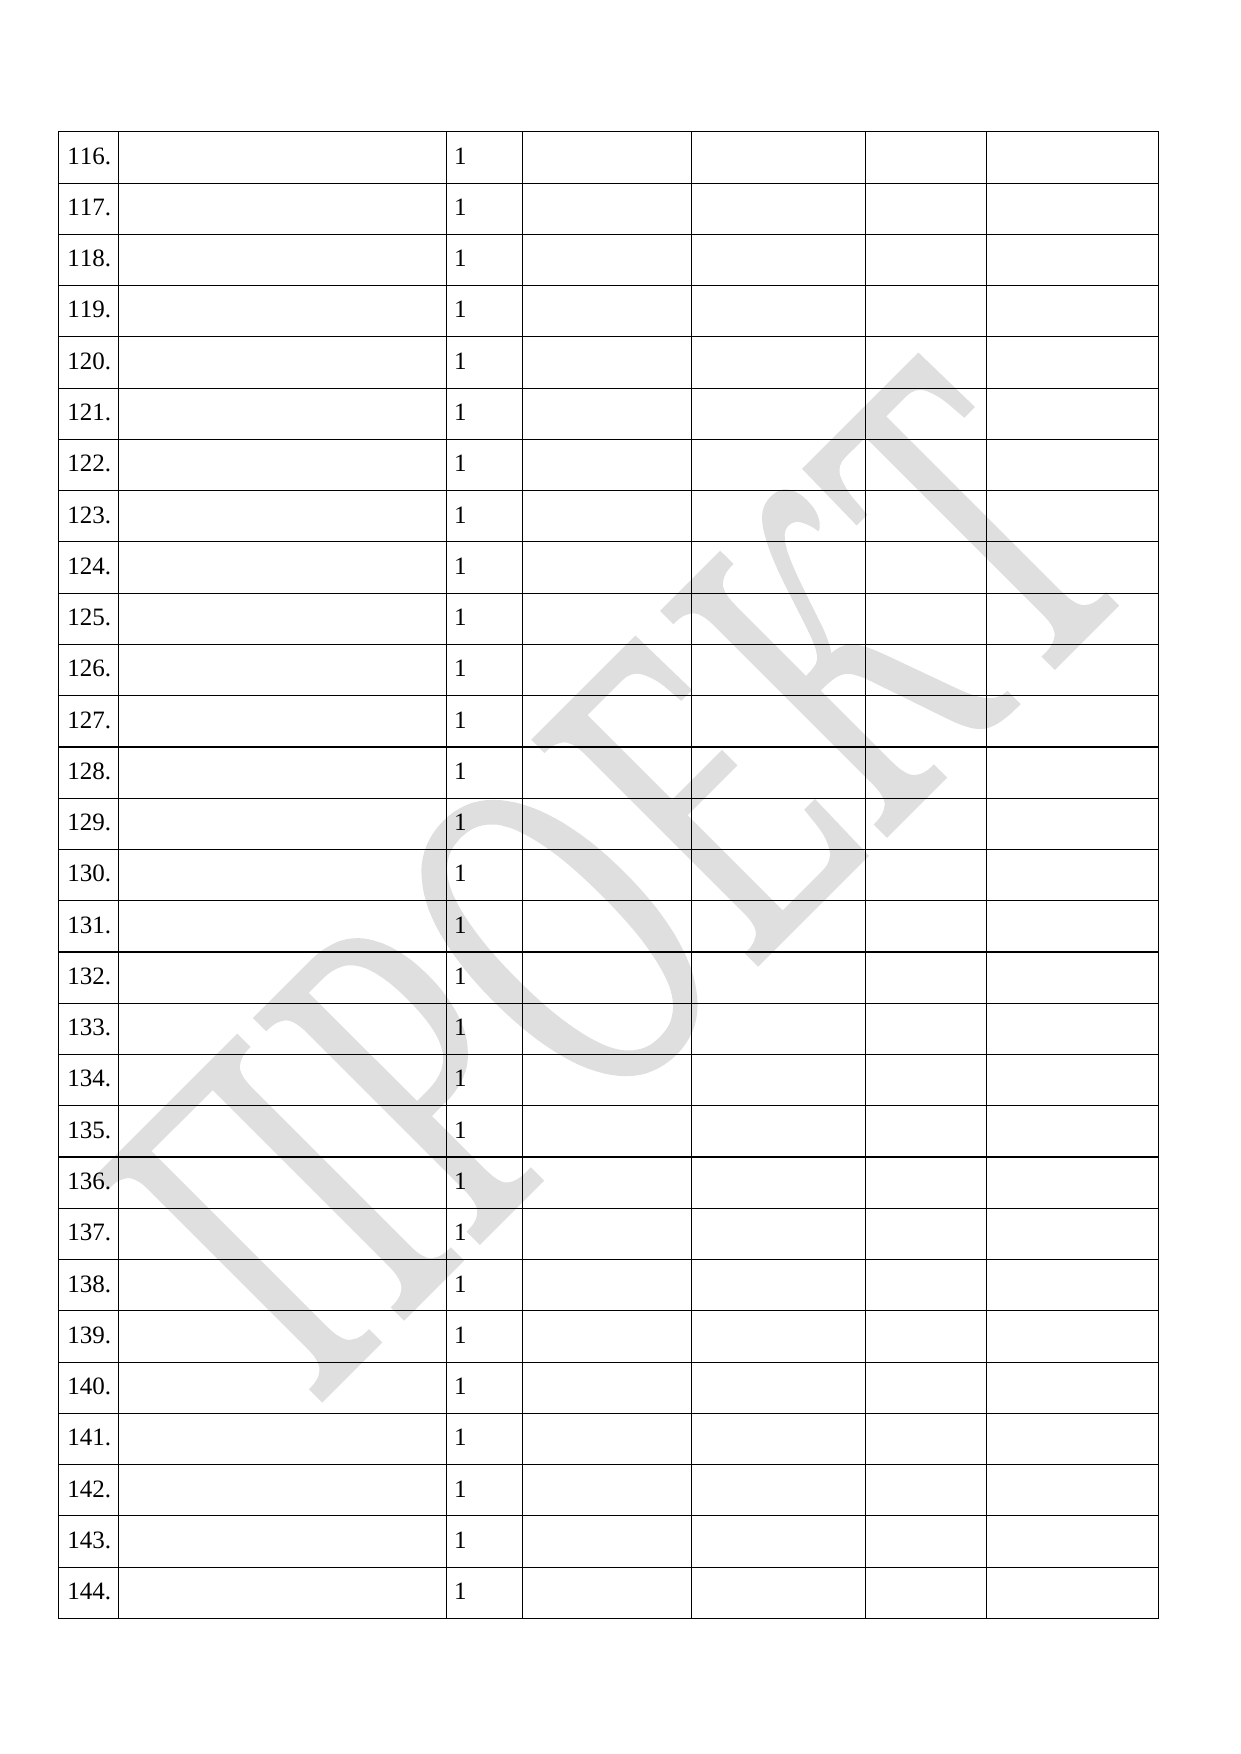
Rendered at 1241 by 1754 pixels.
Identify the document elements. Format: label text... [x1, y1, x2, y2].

table_cell [866, 799, 986, 849]
table_cell [692, 1363, 865, 1413]
table_cell 134. [59, 1055, 118, 1105]
table_cell [523, 542, 691, 593]
table_cell 1 [447, 1158, 522, 1208]
table_cell [987, 1004, 1158, 1054]
table_cell 1 [447, 1004, 522, 1054]
table_cell [866, 1004, 986, 1054]
table_cell [987, 645, 1158, 695]
table_cell [987, 184, 1158, 234]
table_cell [523, 850, 691, 900]
table_cell 137. [59, 1209, 118, 1259]
table_cell [523, 1106, 691, 1156]
table_cell [119, 440, 446, 490]
table_cell [866, 1516, 986, 1567]
table_cell [119, 389, 446, 439]
table_cell [987, 799, 1158, 849]
table_cell 136. [59, 1158, 118, 1208]
table_cell [523, 953, 691, 1003]
table_cell 128. [59, 748, 118, 798]
table_cell [119, 901, 446, 951]
table_cell [692, 440, 865, 490]
table_cell [692, 1311, 865, 1362]
table_cell [523, 748, 691, 798]
table_cell 118. [59, 235, 118, 285]
table_cell [692, 1568, 865, 1618]
table_cell [119, 1465, 446, 1515]
table_cell [866, 1568, 986, 1618]
table_cell [987, 440, 1158, 490]
table_cell [692, 1465, 865, 1515]
table_cell 135. [59, 1106, 118, 1156]
table_cell [692, 286, 865, 336]
table_cell [523, 1209, 691, 1259]
table_cell 1 [447, 1516, 522, 1567]
table_cell [692, 645, 865, 695]
table_cell [523, 696, 691, 746]
table_cell [692, 799, 865, 849]
table_cell 1 [447, 1363, 522, 1413]
table_cell [119, 491, 446, 541]
table_cell 1 [447, 440, 522, 490]
table_cell 1 [447, 748, 522, 798]
table_cell [119, 1004, 446, 1054]
table_cell 1 [447, 1568, 522, 1618]
table_cell 1 [447, 850, 522, 900]
table_cell [866, 594, 986, 644]
table_header [119, 132, 446, 182]
table_cell 130. [59, 850, 118, 900]
table_cell [523, 1158, 691, 1208]
table_cell [987, 491, 1158, 541]
table_cell 138. [59, 1260, 118, 1310]
table_cell 126. [59, 645, 118, 695]
table_cell [866, 491, 986, 541]
table_cell 1 [447, 594, 522, 644]
table_cell 139. [59, 1311, 118, 1362]
table_cell [692, 1260, 865, 1310]
table_cell [987, 696, 1158, 746]
table_cell 1 [447, 1209, 522, 1259]
table_cell [523, 645, 691, 695]
table_cell 122. [59, 440, 118, 490]
table_cell [119, 1311, 446, 1362]
table_cell [523, 901, 691, 951]
table_cell [523, 286, 691, 336]
table_cell 1 [447, 1465, 522, 1515]
table_header [523, 132, 691, 182]
table_cell 1 [447, 1260, 522, 1310]
table_cell [987, 1516, 1158, 1567]
table_cell [866, 542, 986, 593]
table_cell [987, 1311, 1158, 1362]
table_cell [523, 184, 691, 234]
table_cell 1 [447, 953, 522, 1003]
table_cell [866, 440, 986, 490]
table_cell [866, 337, 986, 387]
table_cell [119, 1055, 446, 1105]
table_cell 119. [59, 286, 118, 336]
table_cell [866, 1414, 986, 1464]
table_cell [523, 1414, 691, 1464]
table_cell [692, 594, 865, 644]
table_cell [987, 953, 1158, 1003]
table_cell [692, 1158, 865, 1208]
table_cell [692, 542, 865, 593]
table_cell [692, 696, 865, 746]
table_cell [119, 953, 446, 1003]
table_cell [523, 1516, 691, 1567]
table_cell 125. [59, 594, 118, 644]
table_cell 121. [59, 389, 118, 439]
table_cell [119, 1363, 446, 1413]
table_cell [119, 799, 446, 849]
table_cell [866, 235, 986, 285]
table_cell 143. [59, 1516, 118, 1567]
table_cell [523, 1004, 691, 1054]
table_cell [692, 1106, 865, 1156]
table_cell [692, 1516, 865, 1567]
table_cell [119, 337, 446, 387]
table_cell [119, 1158, 446, 1208]
table_cell [987, 337, 1158, 387]
table_cell [866, 901, 986, 951]
table_cell 1 [447, 491, 522, 541]
table_cell 123. [59, 491, 118, 541]
table_header [692, 132, 865, 182]
table_cell [692, 748, 865, 798]
table_header [866, 132, 986, 182]
table_cell [119, 594, 446, 644]
table_cell [692, 337, 865, 387]
table_cell [866, 850, 986, 900]
table_cell 129. [59, 799, 118, 849]
table_cell [119, 235, 446, 285]
table_cell 1 [447, 337, 522, 387]
table_cell [523, 491, 691, 541]
table_cell 1 [447, 1414, 522, 1464]
table_cell [692, 1055, 865, 1105]
table_cell 1 [447, 235, 522, 285]
table_cell [866, 1209, 986, 1259]
table_cell [119, 1568, 446, 1618]
table_cell [523, 799, 691, 849]
table_cell [119, 1106, 446, 1156]
table_cell [523, 1568, 691, 1618]
table_cell [866, 286, 986, 336]
table_cell [119, 850, 446, 900]
table_cell [987, 235, 1158, 285]
table_cell 1 [447, 389, 522, 439]
table_cell [987, 1363, 1158, 1413]
table_cell [692, 184, 865, 234]
table_cell [866, 1106, 986, 1156]
table_cell [119, 748, 446, 798]
table_cell [987, 1568, 1158, 1618]
table_cell [866, 1465, 986, 1515]
table_cell 1 [447, 286, 522, 336]
table_cell 124. [59, 542, 118, 593]
table_cell 142. [59, 1465, 118, 1515]
table_cell [523, 1055, 691, 1105]
table_cell 1 [447, 696, 522, 746]
table_cell 131. [59, 901, 118, 951]
table_cell [866, 645, 986, 695]
table_cell [866, 1260, 986, 1310]
table_cell [987, 1158, 1158, 1208]
table_cell [987, 1260, 1158, 1310]
table_cell [523, 389, 691, 439]
table_cell [692, 901, 865, 951]
table_cell [692, 491, 865, 541]
table_cell [523, 1311, 691, 1362]
table_cell [866, 1363, 986, 1413]
table_cell [866, 389, 986, 439]
table_cell [119, 542, 446, 593]
table_cell 120. [59, 337, 118, 387]
table_cell [987, 1055, 1158, 1105]
table_cell [987, 1465, 1158, 1515]
table_cell [866, 1158, 986, 1208]
table_cell [866, 1311, 986, 1362]
table_cell [987, 542, 1158, 593]
table_cell 1 [447, 184, 522, 234]
table_cell [523, 337, 691, 387]
table_header 116. [59, 132, 118, 182]
table_cell [523, 594, 691, 644]
table_cell [987, 594, 1158, 644]
table_cell [987, 850, 1158, 900]
table_cell [866, 1055, 986, 1105]
table_cell [119, 184, 446, 234]
table_cell [866, 953, 986, 1003]
table_cell [987, 901, 1158, 951]
table_cell [987, 1209, 1158, 1259]
table_cell [987, 1106, 1158, 1156]
table_cell [987, 748, 1158, 798]
table_cell [119, 1516, 446, 1567]
table_cell [692, 389, 865, 439]
table_header 1 [447, 132, 522, 182]
table_cell 132. [59, 953, 118, 1003]
table_cell 117. [59, 184, 118, 234]
table_cell [119, 1414, 446, 1464]
table_cell 1 [447, 1055, 522, 1105]
table_cell [692, 1414, 865, 1464]
table_cell [523, 440, 691, 490]
table_cell 1 [447, 901, 522, 951]
table_cell [119, 696, 446, 746]
table_cell [692, 1004, 865, 1054]
table_cell [692, 850, 865, 900]
table_cell 127. [59, 696, 118, 746]
table_cell 1 [447, 799, 522, 849]
table_cell [523, 1363, 691, 1413]
table_cell 133. [59, 1004, 118, 1054]
table_cell [987, 286, 1158, 336]
table_cell [866, 184, 986, 234]
table_cell [523, 235, 691, 285]
table_cell 1 [447, 1106, 522, 1156]
table_cell [119, 1260, 446, 1310]
table_cell 1 [447, 1311, 522, 1362]
table_cell [866, 748, 986, 798]
table_cell 141. [59, 1414, 118, 1464]
table_cell [866, 696, 986, 746]
table_cell [692, 1209, 865, 1259]
table_cell [119, 645, 446, 695]
table_cell [987, 1414, 1158, 1464]
table_cell 140. [59, 1363, 118, 1413]
table_cell [119, 1209, 446, 1259]
table_cell 1 [447, 645, 522, 695]
table_cell [692, 953, 865, 1003]
table_cell 144. [59, 1568, 118, 1618]
table_cell [987, 389, 1158, 439]
table_cell [692, 235, 865, 285]
table_header [987, 132, 1158, 182]
table_cell [523, 1465, 691, 1515]
table_cell [523, 1260, 691, 1310]
table_cell [119, 286, 446, 336]
table_cell 1 [447, 542, 522, 593]
